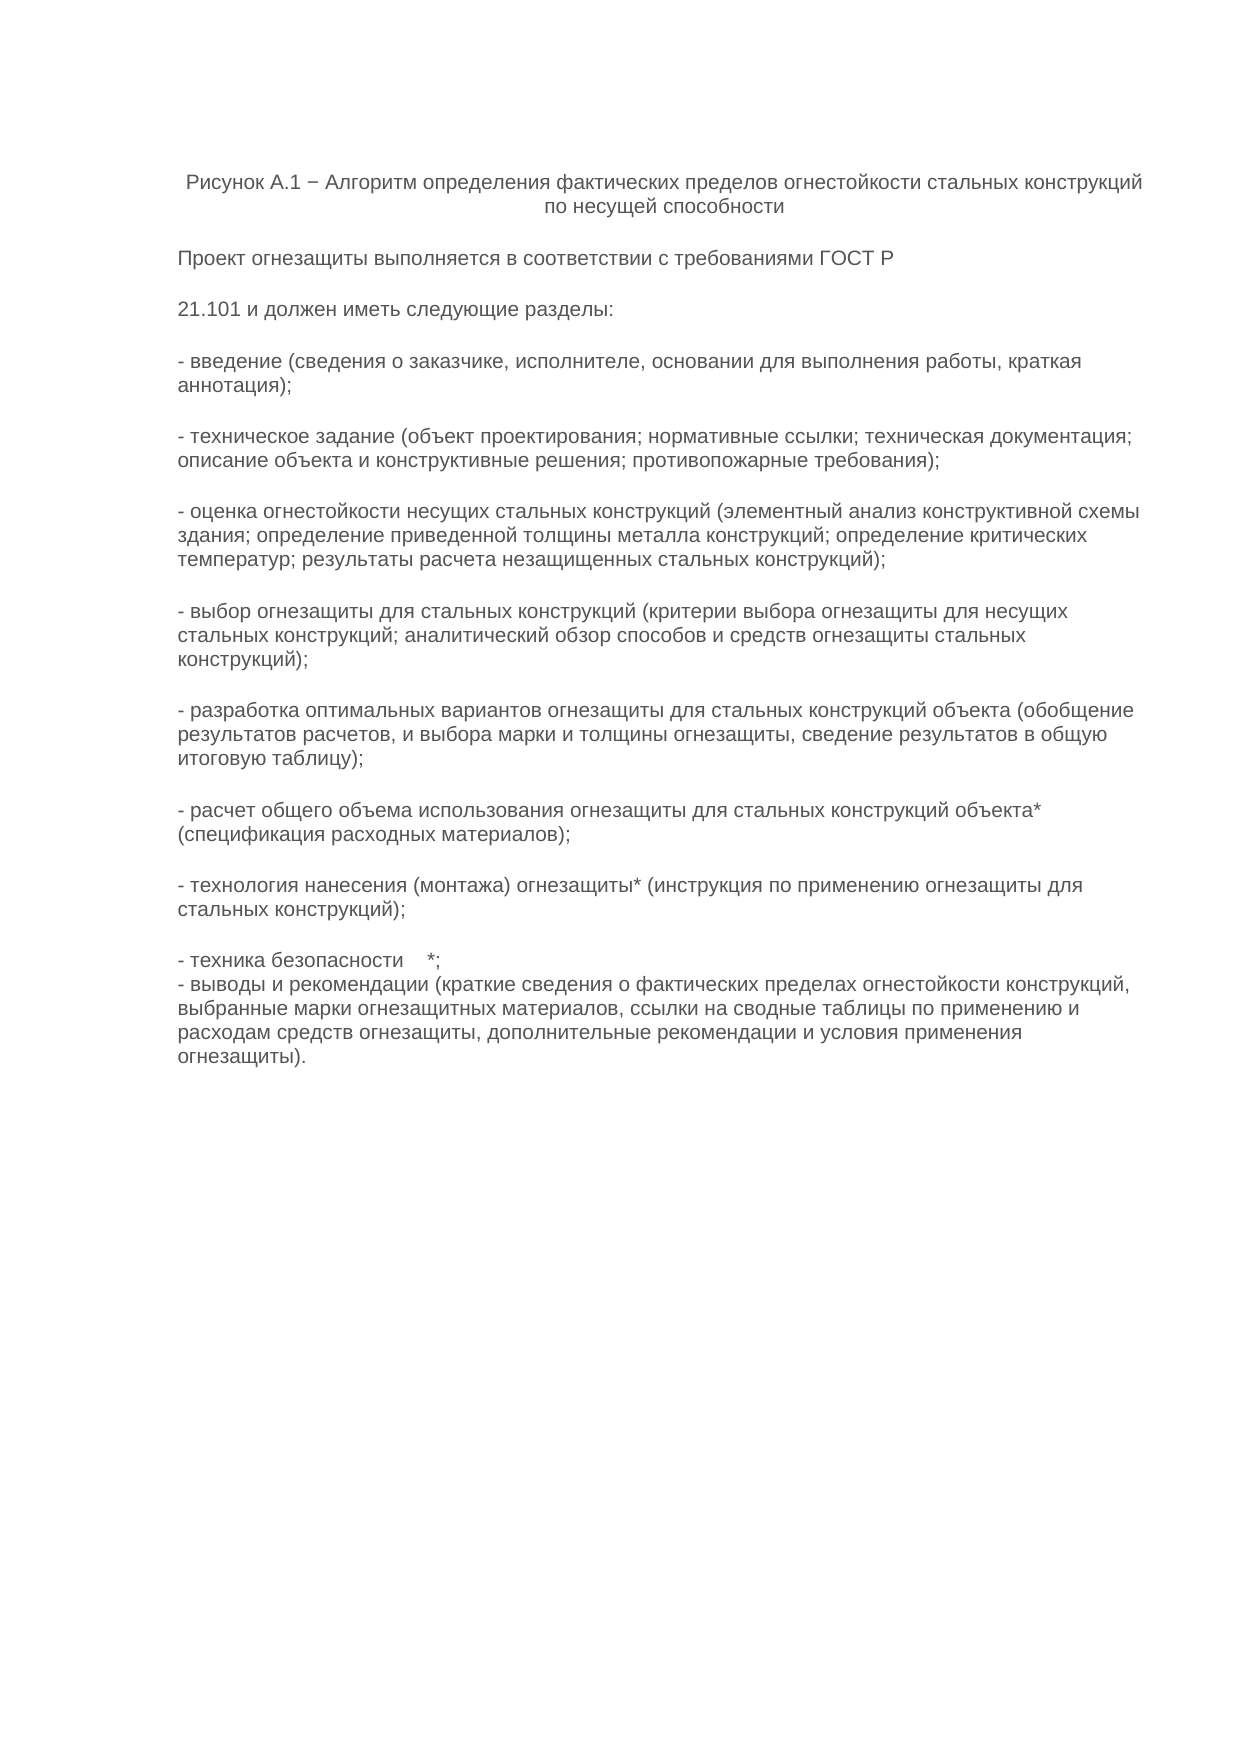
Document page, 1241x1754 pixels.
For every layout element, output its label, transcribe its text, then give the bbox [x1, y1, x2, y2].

text Рисунок А.1 − Алгоритм определения фактических пределов огнестойкости стальных конструкций по несущей способности [177, 170, 1152, 218]
text - технология нанесения (монтажа) огнезащиты* (инструкция по применению огнезащиты для стальных конструкций); [177, 873, 1152, 921]
text - оценка огнестойкости несущих стальных конструкций (элементный анализ конструктивной схемы здания; определение приведенной толщины металла конструкций; определение критических температур; результаты расчета незащищенных стальных конструкций); [177, 499, 1152, 571]
text Проект огнезащиты выполняется в соответствии с требованиями ГОСТ Р [177, 246, 1152, 269]
text - выбор огнезащиты для стальных конструкций (критерии выбора огнезащиты для несущих стальных конструкций; аналитический обзор способов и средств огнезащиты стальных конструкций); [177, 599, 1152, 671]
text - введение (сведения о заказчике, исполнителе, основании для выполнения работы, краткая аннотация); [177, 348, 1152, 396]
text - техническое задание (объект проектирования; нормативные ссылки; техническая документация; описание объекта и конструктивные решения; противопожарные требования); [177, 424, 1152, 472]
text - разработка оптимальных вариантов огнезащиты для стальных конструкций объекта (обобщение результатов расчетов, и выбора марки и толщины огнезащиты, сведение результатов в общую итоговую таблицу); [177, 698, 1152, 770]
text - техника безопасности[1]*; [177, 948, 1152, 972]
text - расчет общего объема использования огнезащиты для стальных конструкций объекта* (спецификация расходных материалов); [177, 797, 1152, 845]
text - выводы и рекомендации (краткие сведения о фактических пределах огнестойкости конструкций, выбранные марки огнезащитных материалов, ссылки на сводные таблицы по применению и расходам средств огнезащиты, дополнительные рекомендации и условия применения огнезащиты). [177, 972, 1152, 1068]
text 21.101 и должен иметь следующие разделы: [177, 297, 1152, 321]
